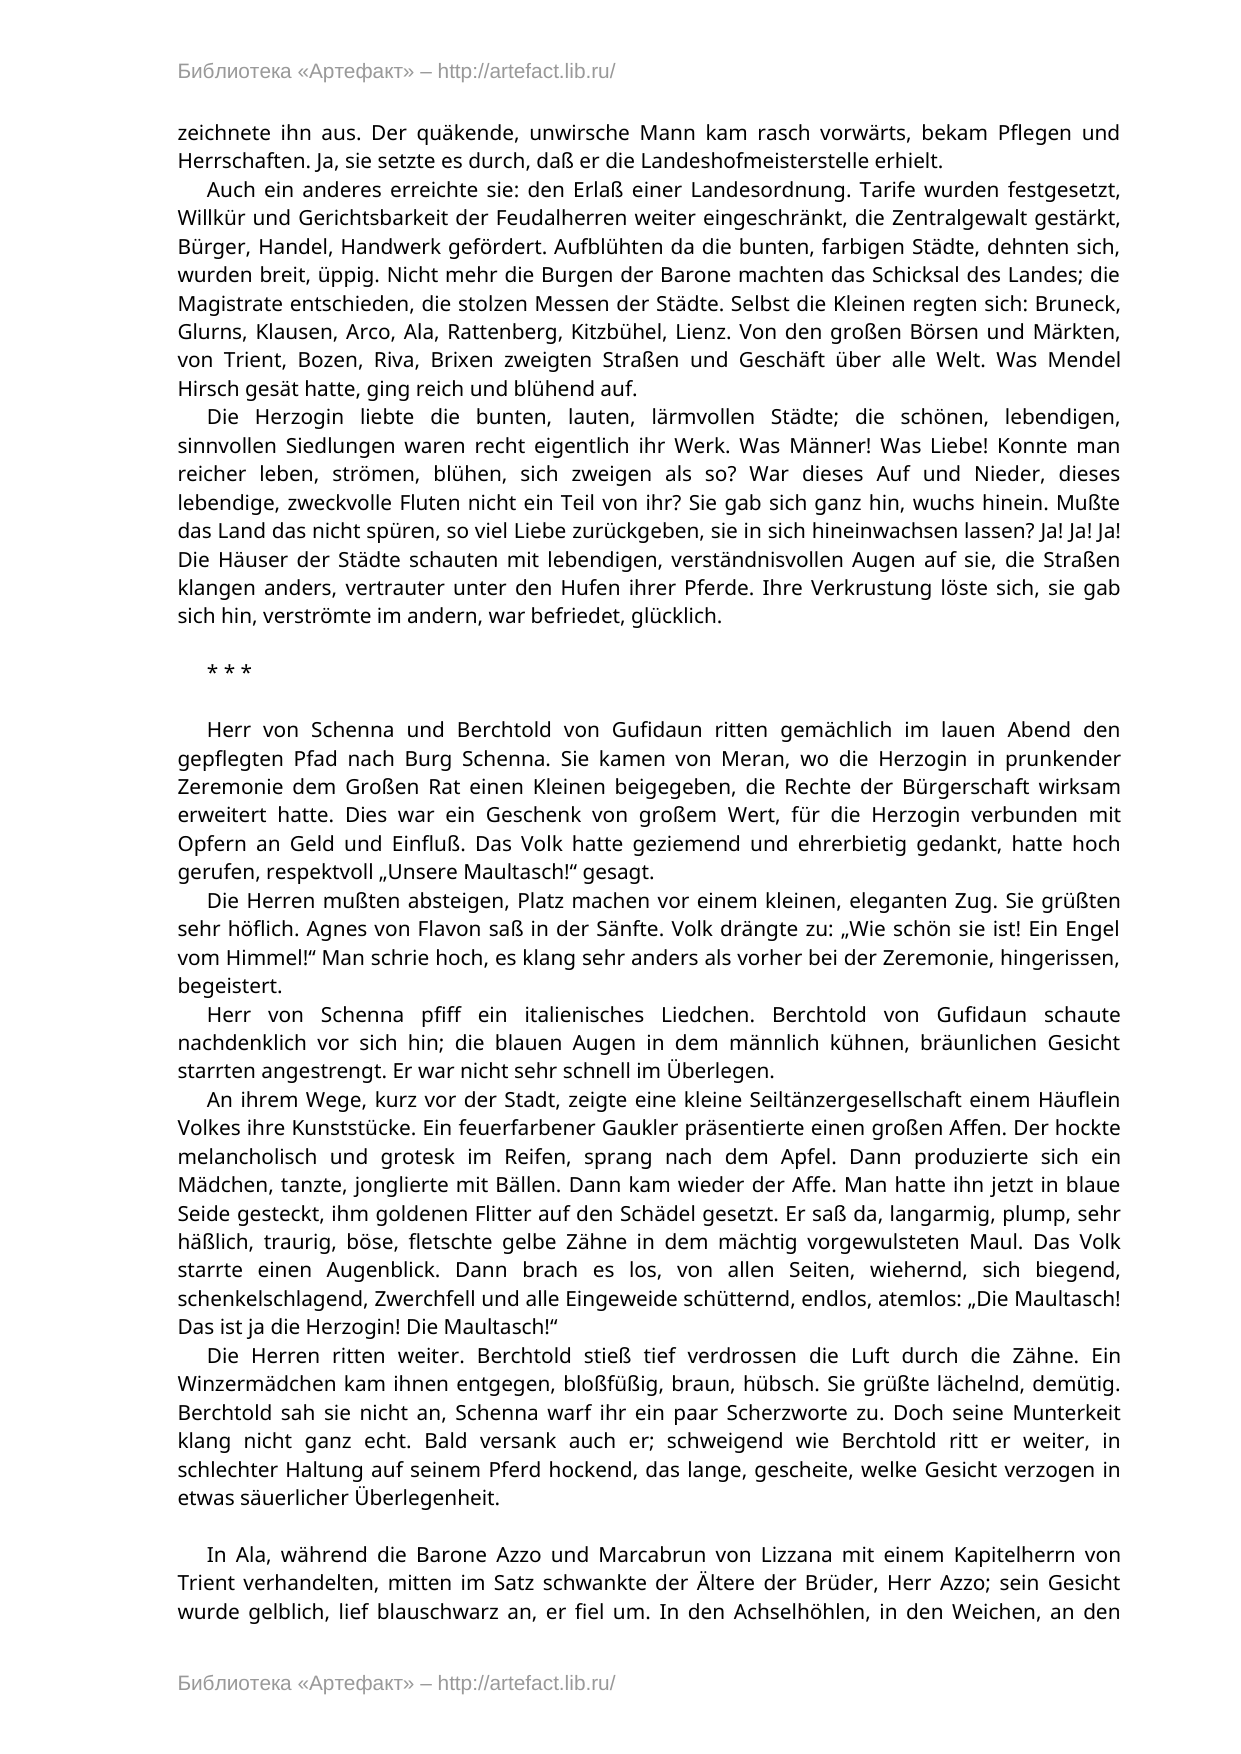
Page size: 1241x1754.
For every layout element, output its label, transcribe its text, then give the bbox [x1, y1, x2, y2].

text Die Herren ritten weiter. Berchtold stieß tief verdrossen die Luft durch die Zähne. Ein Winzermädchen kam ihnen entgegen, bloßfüßig, braun, hübsch. Sie grüßte lächelnd, demütig. Berchtold sah sie nicht an, Schenna warf ihr ein paar Scherzworte zu. Doch seine Munterkeit klang nicht ganz echt. Bald versank auch er; schweigend wie Berchtold ritt er weiter, in schlechter Haltung auf seinem Pferd hockend, das lange, gescheite, welke Gesicht verzogen in etwas säuerlicher Überlegenheit. [177, 1341, 1122, 1512]
text Herr von Schenna und Berchtold von Gufidaun ritten gemächlich im lauen Abend den gepflegten Pfad nach Burg Schenna. Sie kamen von Meran, wo die Herzogin in prunkender Zeremonie dem Großen Rat einen Kleinen beigegeben, die Rechte der Bürgerschaft wirksam erweitert hatte. Dies war ein Geschenk von großem Wert, für die Herzogin verbunden mit Opfern an Geld und Einfluß. Das Volk hatte geziemend und ehrerbietig gedankt, hatte hoch gerufen, respektvoll „Unsere Maultasch!“ gesagt. [177, 715, 1122, 886]
text * * * [177, 658, 1122, 687]
text An ihrem Wege, kurz vor der Stadt, zeigte eine kleine Seiltänzergesellschaft einem Häuflein Volkes ihre Kunststücke. Ein feuerfarbener Gaukler präsentierte einen großen Affen. Der hockte melancholisch und grotesk im Reifen, sprang nach dem Apfel. Dann produzierte sich ein Mädchen, tanzte, jonglierte mit Bällen. Dann kam wieder der Affe. Man hatte ihn jetzt in blaue Seide gesteckt, ihm goldenen Flitter auf den Schädel gesetzt. Er saß da, langarmig, plump, sehr häßlich, traurig, böse, fletschte gelbe Zähne in dem mächtig vorgewulsteten Maul. Das Volk starrte einen Augenblick. Dann brach es los, von allen Seiten, wiehernd, sich biegend, schenkelschlagend, Zwerchfell und alle Eingeweide schütternd, endlos, atemlos: „Die Maultasch! Das ist ja die Herzogin! Die Maultasch!“ [177, 1085, 1122, 1341]
text Herr von Schenna pfiff ein italienisches Liedchen. Berchtold von Gufidaun schaute nachdenklich vor sich hin; die blauen Augen in dem männlich kühnen, bräunlichen Gesicht starrten angestrengt. Er war nicht sehr schnell im Überlegen. [177, 1000, 1122, 1085]
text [177, 1540, 1122, 1625]
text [177, 118, 1122, 175]
text Auch ein anderes erreichte sie: den Erlaß einer Landesordnung. Tarife wurden festgesetzt, Willkür und Gerichtsbarkeit der Feudalherren weiter eingeschränkt, die Zentralgewalt gestärkt, Bürger, Handel, Handwerk gefördert. Aufblühten da die bunten, farbigen Städte, dehnten sich, wurden breit, üppig. Nicht mehr die Burgen der Barone machten das Schicksal des Landes; die Magistrate entschieden, die stolzen Messen der Städte. Selbst die Kleinen regten sich: Bruneck, Glurns, Klausen, Arco, Ala, Rattenberg, Kitzbühel, Lienz. Von den großen Börsen und Märkten, von Trient, Bozen, Riva, Brixen zweigten Straßen und Geschäft über alle Welt. Was Mendel Hirsch gesät hatte, ging reich und blühend auf. [177, 175, 1122, 402]
text Die Herzogin liebte die bunten, lauten, lärmvollen Städte; die schönen, lebendigen, sinnvollen Siedlungen waren recht eigentlich ihr Werk. Was Männer! Was Liebe! Konnte man reicher leben, strömen, blühen, sich zweigen als so? War dieses Auf und Nieder, dieses lebendige, zweckvolle Fluten nicht ein Teil von ihr? Sie gab sich ganz hin, wuchs hinein. Mußte das Land das nicht spüren, so viel Liebe zurückgeben, sie in sich hineinwachsen lassen? Ja! Ja! Ja! Die Häuser der Städte schauten mit lebendigen, verständnisvollen Augen auf sie, die Straßen klangen anders, vertrauter unter den Hufen ihrer Pferde. Ihre Verkrustung löste sich, sie gab sich hin, verströmte im andern, war befriedet, glücklich. [177, 402, 1122, 630]
text Die Herren mußten absteigen, Platz machen vor einem kleinen, eleganten Zug. Sie grüßten sehr höflich. Agnes von Flavon saß in der Sänfte. Volk drängte zu: „Wie schön sie ist! Ein Engel vom Himmel!“ Man schrie hoch, es klang sehr anders als vorher bei der Zeremonie, hingerissen, begeistert. [177, 886, 1122, 1000]
